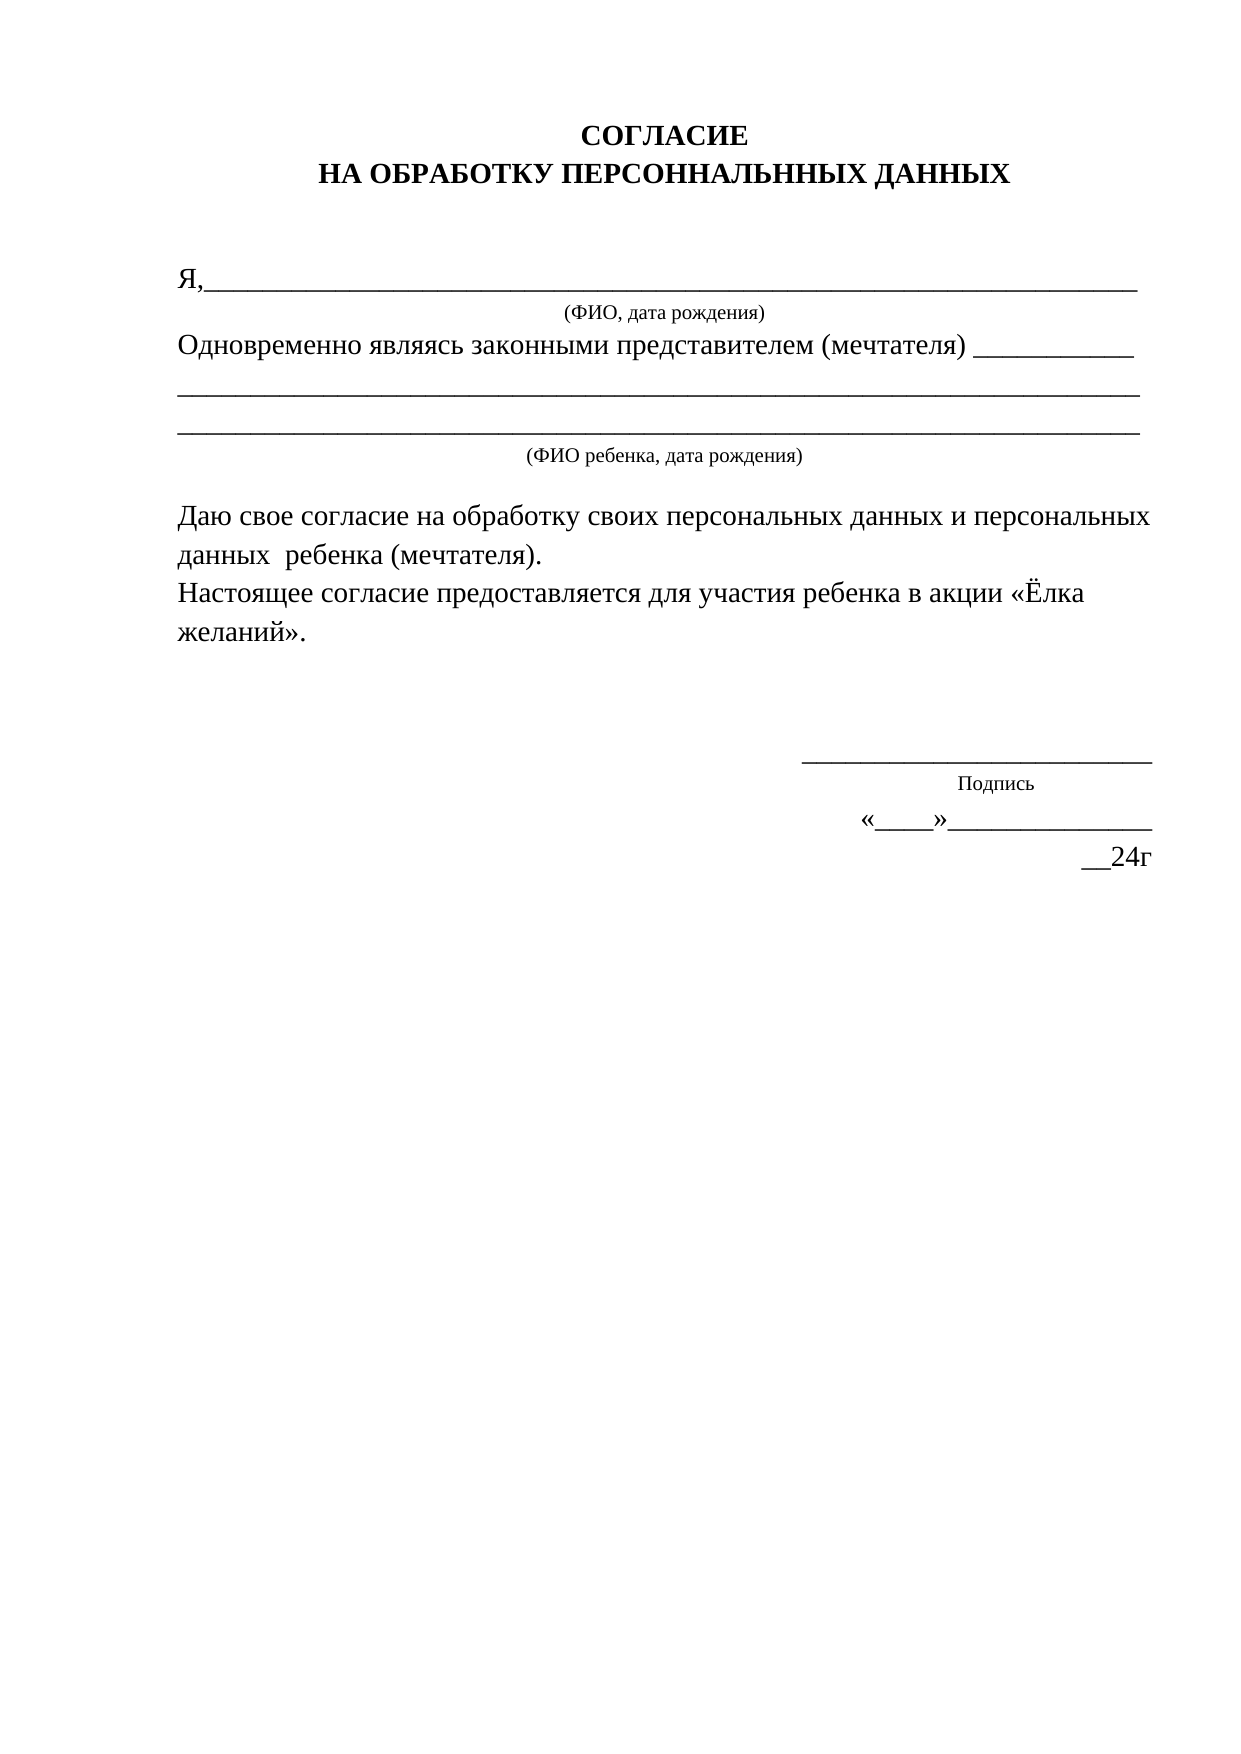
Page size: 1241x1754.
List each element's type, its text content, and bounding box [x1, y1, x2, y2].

text Я,________________________________________________________________ [177, 261, 1152, 295]
text НА ОБРАБОТКУ ПЕРСОННАЛЬННЫХ ДАННЫХ [177, 157, 1152, 190]
text Настоящее согласие предоставляется для участия ребенка в акции «Ёлка желаний». [177, 575, 1152, 647]
text Одновременно являясь законными представителем (мечтателя) ___________ [177, 327, 1152, 361]
text Даю свое согласие на обработку своих персональных данных и персональных данных ребенка (мечтателя). [177, 498, 1152, 570]
text ________________________ [177, 733, 1152, 766]
text «____»________________24г [177, 800, 1152, 872]
text __________________________________________________________________ [177, 404, 1152, 438]
text __________________________________________________________________ [177, 366, 1152, 399]
text Подпись [177, 771, 1152, 795]
text СОГЛАСИЕ [177, 118, 1152, 152]
text (ФИО, дата рождения) [177, 300, 1152, 324]
text (ФИО ребенка, дата рождения) [177, 443, 1152, 467]
